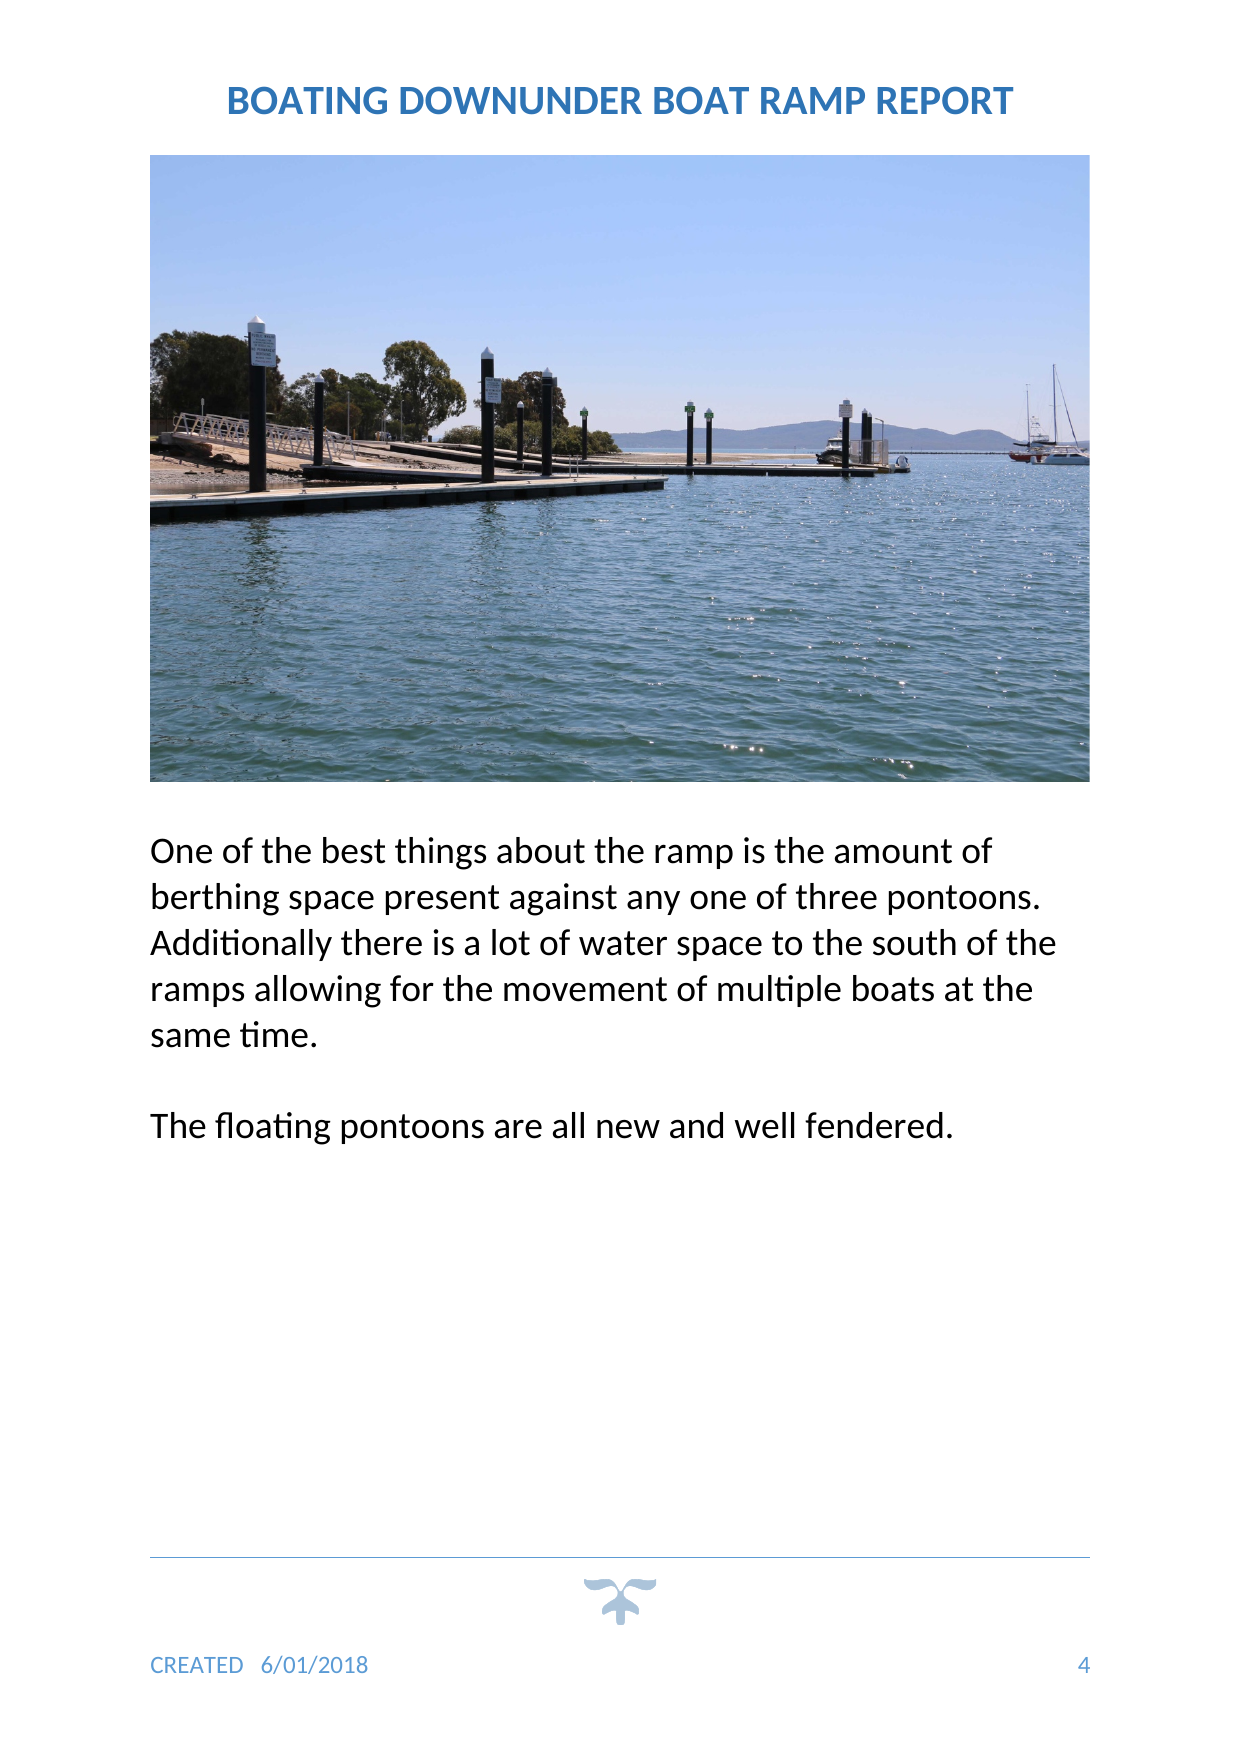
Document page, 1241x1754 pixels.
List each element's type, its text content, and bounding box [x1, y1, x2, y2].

text The floating pontoons are all new and well fendered. [150, 1102, 1090, 1148]
picture [150, 155, 1090, 782]
text One of the best things about the ramp is the amount of berthing space present against any one of three pontoons. Additionally there is a lot of water space to the south of the ramps allowing for the movement of multiple boats at the same time. [150, 827, 1090, 1056]
